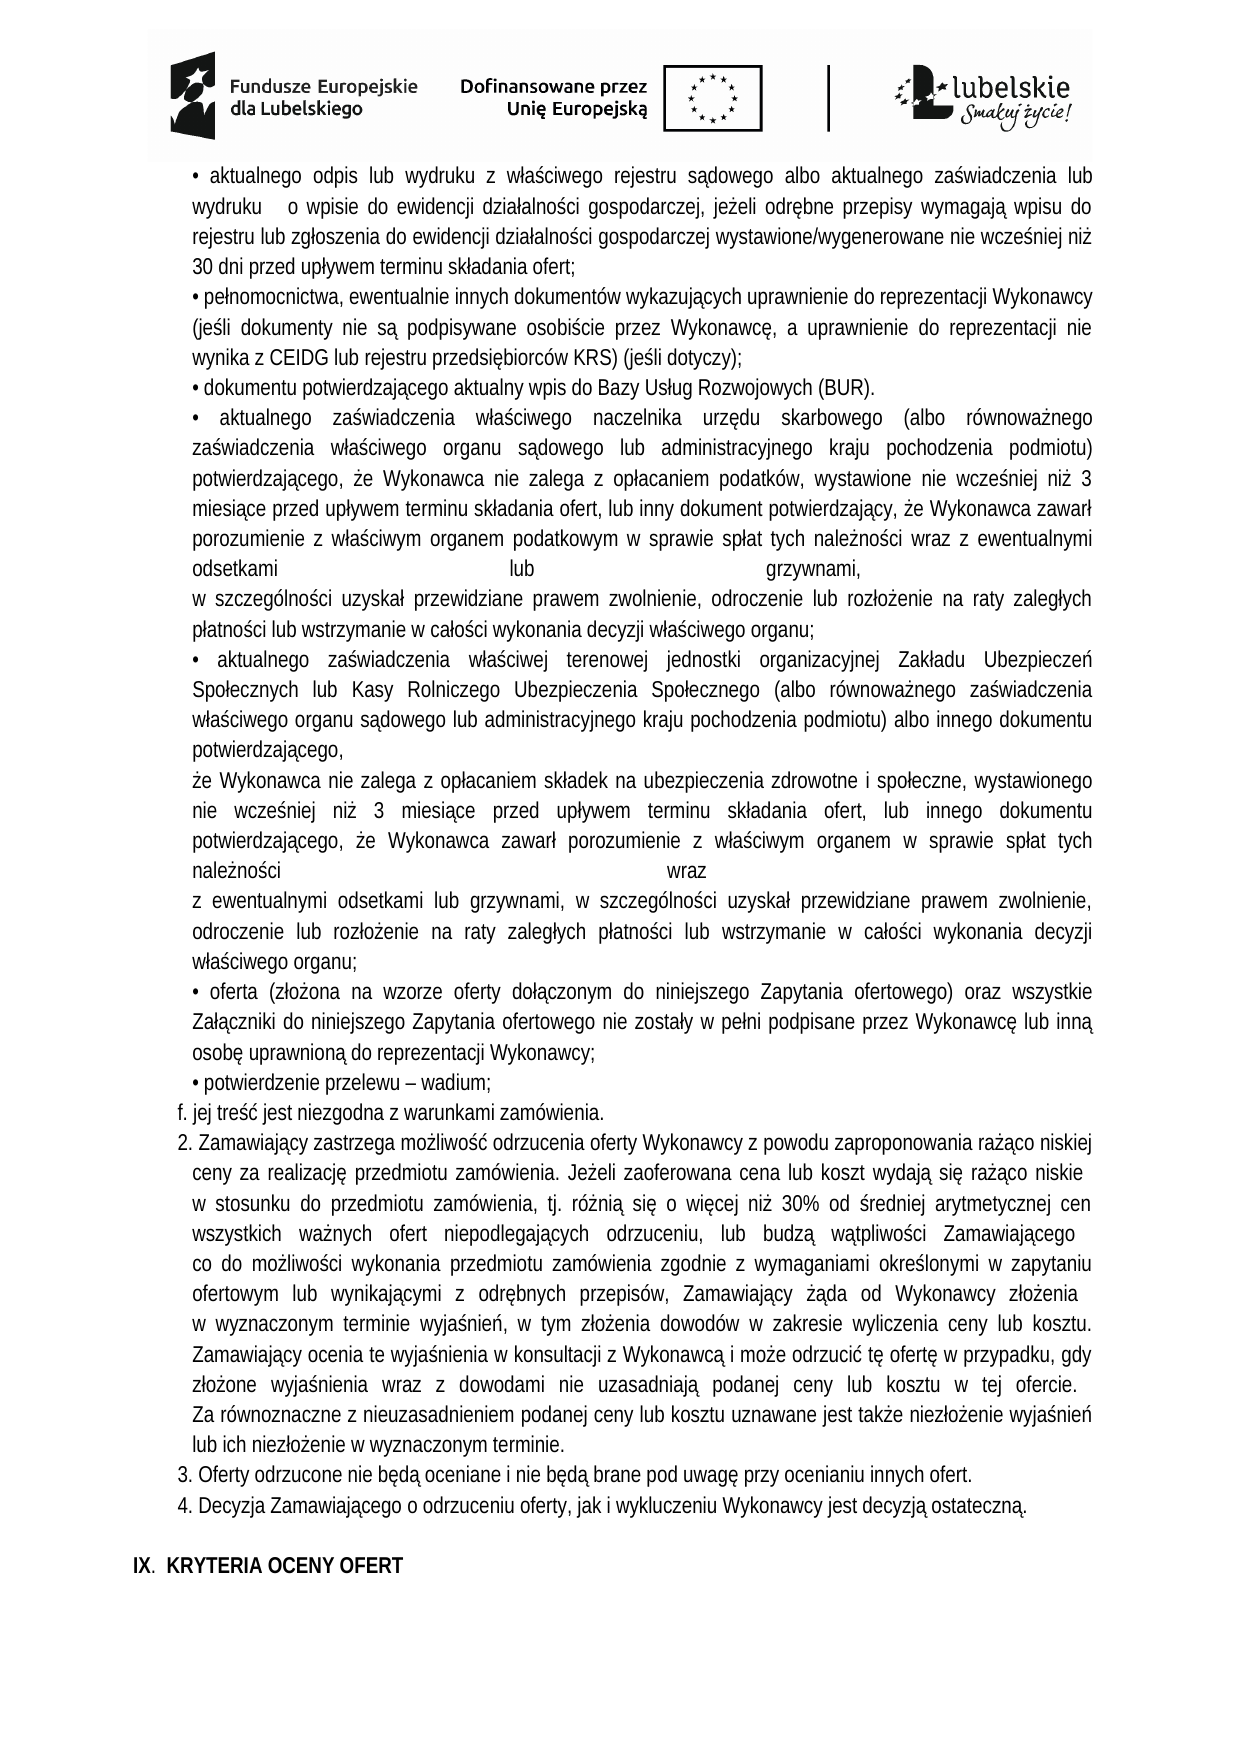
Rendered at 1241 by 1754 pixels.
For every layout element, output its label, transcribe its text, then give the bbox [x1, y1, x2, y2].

text • potwierdzenie przelewu – wadium; [192, 1069, 1093, 1095]
text 3. Oferty odrzucone nie będą oceniane i nie będą brane pod uwagę przy ocenianiu innych ofert. [103, 1461, 1093, 1488]
text 4. Decyzja Zamawiającego o odrzuceniu oferty, jak i wykluczeniu Wykonawcy jest decyzją ostateczną. [103, 1492, 1093, 1518]
text • pełnomocnictwa, ewentualnie innych dokumentów wykazujących uprawnienie do reprezentacji Wykonawcy (jeśli dokumenty nie są podpisywane osobiście przez Wykonawcę, a uprawnienie do reprezentacji nie wynika z CEIDG lub rejestru przedsiębiorców KRS) (jeśli dotyczy); [192, 283, 1093, 370]
text • aktualnego odpis lub wydruku z właściwego rejestru sądowego albo aktualnego zaświadczenia lub wydruku o wpisie do ewidencji działalności gospodarczej, jeżeli odrębne przepisy wymagają wpisu do rejestru lub zgłoszenia do ewidencji działalności gospodarczej wystawione/wygenerowane nie wcześniej niż 30 dni przed upływem terminu składania ofert; [192, 162, 1093, 279]
text f. jej treść jest niezgodna z warunkami zamówienia. [103, 1099, 1093, 1125]
text • oferta (złożona na wzorze oferty dołączonym do niniejszego Zapytania ofertowego) oraz wszystkie Załączniki do niniejszego Zapytania ofertowego nie zostały w pełni podpisane przez Wykonawcę lub inną osobę uprawnioną do reprezentacji Wykonawcy; [192, 978, 1093, 1065]
text • aktualnego zaświadczenia właściwej terenowej jednostki organizacyjnej Zakładu Ubezpieczeń Społecznych lub Kasy Rolniczego Ubezpieczenia Społecznego (albo równoważnego zaświadczenia właściwego organu sądowego lub administracyjnego kraju pochodzenia podmiotu) albo innego dokumentu potwierdzającego, że Wykonawca nie zalega z opłacaniem składek na ubezpieczenia zdrowotne i społeczne, wystawionego nie wcześniej niż 3 miesiące przed upływem terminu składania ofert, lub innego dokumentu potwierdzającego, że Wykonawca zawarł porozumienie z właściwym organem w sprawie spłat tych należności wraz z ewentualnymi odsetkami lub grzywnami, w szczególności uzyskał przewidziane prawem zwolnienie, odroczenie lub rozłożenie na raty zaległych płatności lub wstrzymanie w całości wykonania decyzji właściwego organu; [192, 646, 1093, 974]
picture [147, 29, 1093, 162]
text • aktualnego zaświadczenia właściwego naczelnika urzędu skarbowego (albo równoważnego zaświadczenia właściwego organu sądowego lub administracyjnego kraju pochodzenia podmiotu) potwierdzającego, że Wykonawca nie zalega z opłacaniem podatków, wystawione nie wcześniej niż 3 miesiące przed upływem terminu składania ofert, lub inny dokument potwierdzający, że Wykonawca zawarł porozumienie z właściwym organem podatkowym w sprawie spłat tych należności wraz z ewentualnymi odsetkami lub grzywnami, w szczególności uzyskał przewidziane prawem zwolnienie, odroczenie lub rozłożenie na raty zaległych płatności lub wstrzymanie w całości wykonania decyzji właściwego organu; [192, 404, 1093, 642]
text 2. Zamawiający zastrzega możliwość odrzucenia oferty Wykonawcy z powodu zaproponowania rażąco niskiej ceny za realizację przedmiotu zamówienia. Jeżeli zaoferowana cena lub koszt wydają się rażąco niskie w stosunku do przedmiotu zamówienia, tj. różnią się o więcej niż 30% od średniej arytmetycznej cen wszystkich ważnych ofert niepodlegających odrzuceniu, lub budzą wątpliwości Zamawiającego co do możliwości wykonania przedmiotu zamówienia zgodnie z wymaganiami określonymi w zapytaniu ofertowym lub wynikającymi z odrębnych przepisów, Zamawiający żąda od Wykonawcy złożenia w wyznaczonym terminie wyjaśnień, w tym złożenia dowodów w zakresie wyliczenia ceny lub kosztu. Zamawiający ocenia te wyjaśnienia w konsultacji z Wykonawcą i może odrzucić tę ofertę w przypadku, gdy złożone wyjaśnienia wraz z dowodami nie uzasadniają podanej ceny lub kosztu w tej ofercie. Za równoznaczne z nieuzasadnieniem podanej ceny lub kosztu uznawane jest także niezłożenie wyjaśnień lub ich niezłożenie w wyznaczonym terminie. [177, 1129, 1093, 1458]
text IX. KRYTERIA OCENY OFERT [133, 1552, 1093, 1578]
text • dokumentu potwierdzającego aktualny wpis do Bazy Usług Rozwojowych (BUR). [192, 374, 1093, 400]
